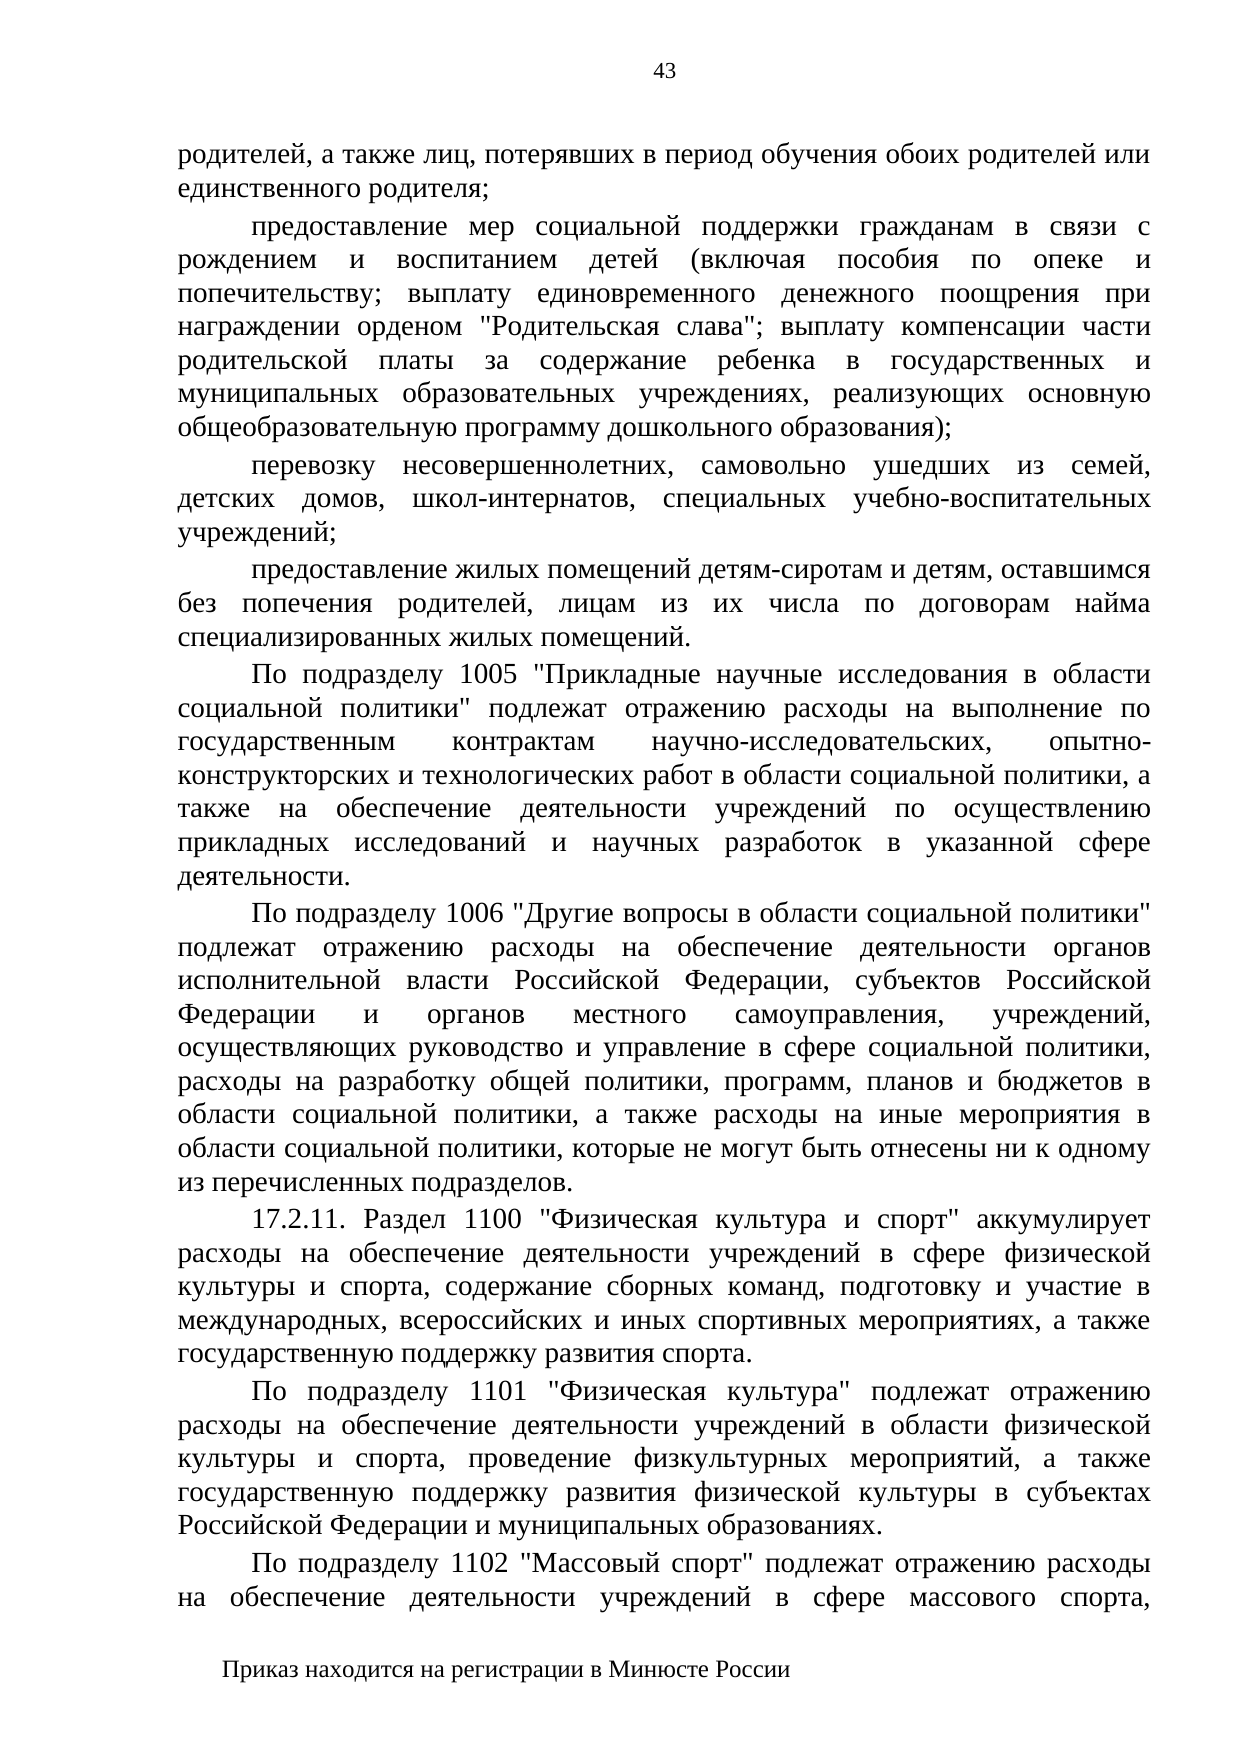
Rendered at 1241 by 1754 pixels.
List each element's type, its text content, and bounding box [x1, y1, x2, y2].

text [177, 1545, 1152, 1612]
text перевозку несовершеннолетних, самовольно ушедших из семей, детских домов, школ-интернатов, специальных учебно-воспитательных учреждений; [177, 447, 1152, 547]
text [177, 137, 1152, 204]
text По подразделу 1006 "Другие вопросы в области социальной политики" подлежат отражению расходы на обеспечение деятельности органов исполнительной власти Российской Федерации, субъектов Российской Федерации и органов местного самоуправления, учреждений, осуществляющих руководство и управление в сфере социальной политики, расходы на разработку общей политики, программ, планов и бюджетов в области социальной политики, а также расходы на иные мероприятия в области социальной политики, которые не могут быть отнесены ни к одному из перечисленных подразделов. [177, 895, 1152, 1197]
text предоставление жилых помещений детям-сиротам и детям, оставшимся без попечения родителей, лицам из их числа по договорам найма специализированных жилых помещений. [177, 552, 1152, 652]
text предоставление мер социальной поддержки гражданам в связи с рождением и воспитанием детей (включая пособия по опеке и попечительству; выплату единовременного денежного поощрения при награждении орденом "Родительская слава"; выплату компенсации части родительской платы за содержание ребенка в государственных и муниципальных образовательных учреждениях, реализующих основную общеобразовательную программу дошкольного образования); [177, 208, 1152, 443]
text 17.2.11. Раздел 1100 "Физическая культура и спорт" аккумулирует расходы на обеспечение деятельности учреждений в сфере физической культуры и спорта, содержание сборных команд, подготовку и участие в международных, всероссийских и иных спортивных мероприятиях, а также государственную поддержку развития спорта. [177, 1201, 1152, 1369]
text По подразделу 1005 "Прикладные научные исследования в области социальной политики" подлежат отражению расходы на выполнение по государственным контрактам научно-исследовательских, опытно-конструкторских и технологических работ в области социальной политики, а также на обеспечение деятельности учреждений по осуществлению прикладных исследований и научных разработок в указанной сфере деятельности. [177, 656, 1152, 891]
text По подразделу 1101 "Физическая культура" подлежат отражению расходы на обеспечение деятельности учреждений в области физической культуры и спорта, проведение физкультурных мероприятий, а также государственную поддержку развития физической культуры в субъектах Российской Федерации и муниципальных образованиях. [177, 1373, 1152, 1541]
